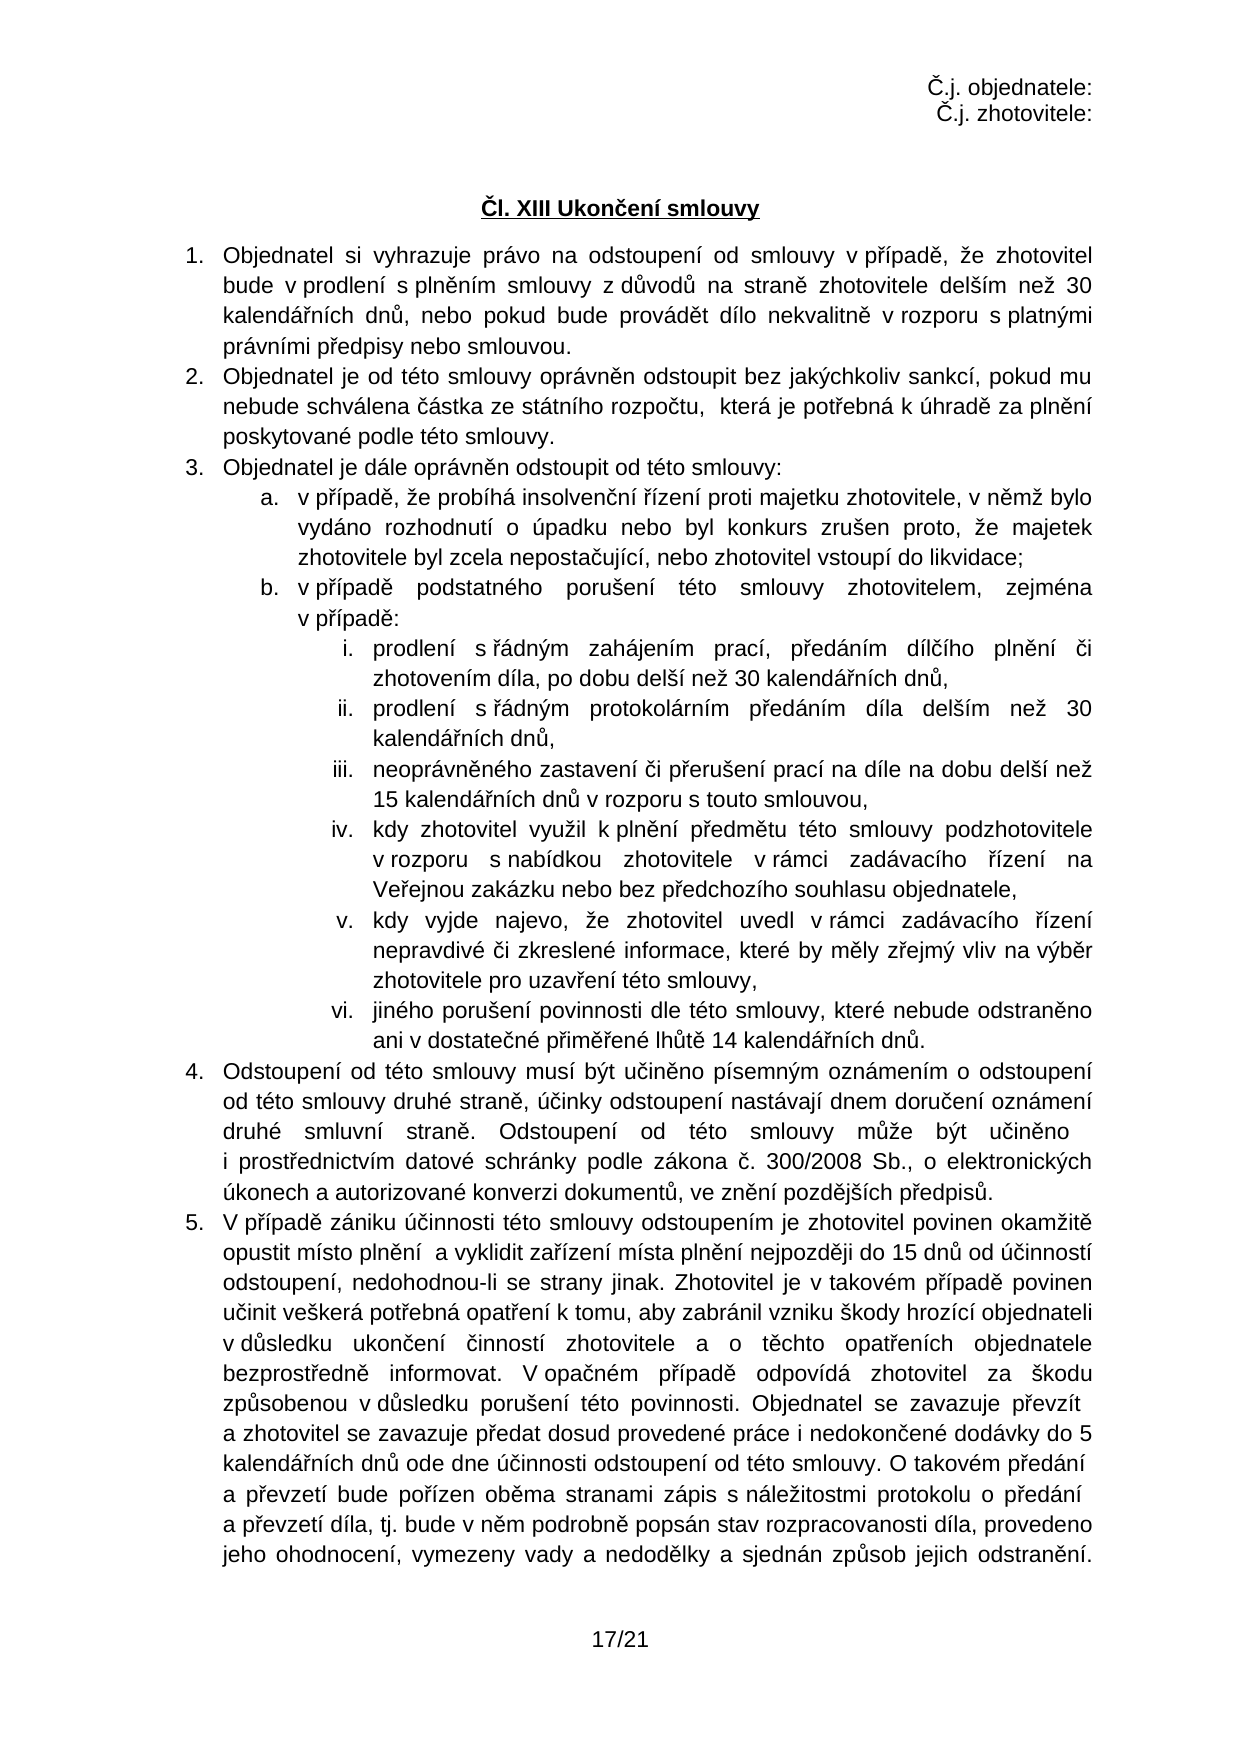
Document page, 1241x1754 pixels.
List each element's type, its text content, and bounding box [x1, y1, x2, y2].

list v případě podstatného porušení této smlouvy zhotovitelem, zejména v případě: [260, 574, 1093, 631]
list prodlení s řádným zahájením prací, předáním dílčího plnění či zhotovením díla, po dobu delší než 30 kalendářních dnů, [354, 635, 1093, 691]
list kdy vyjde najevo, že zhotovitel uvedl v rámci zadávacího řízení nepravdivé či zkreslené informace, které by měly zřejmý vliv na výběr zhotovitele pro uzavření této smlouvy, [354, 907, 1093, 993]
list Objednatel je od této smlouvy oprávněn odstoupit bez jakýchkoliv sankcí, pokud mu nebude schválena částka ze státního rozpočtu, která je potřebná k úhradě za plnění poskytované podle této smlouvy. [185, 363, 1093, 449]
text Čl. XIII Ukončení smlouvy [148, 195, 1093, 221]
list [185, 1209, 1093, 1567]
list prodlení s řádným protokolárním předáním díla delším než 30 kalendářních dnů, [354, 695, 1093, 752]
list jiného porušení povinnosti dle této smlouvy, které nebude odstraněno ani v dostatečné přiměřené lhůtě 14 kalendářních dnů. [354, 997, 1093, 1054]
list v případě, že probíhá insolvenční řízení proti majetku zhotovitele, v němž bylo vydáno rozhodnutí o úpadku nebo byl konkurs zrušen proto, že majetek zhotovitele byl zcela nepostačující, nebo zhotovitel vstoupí do likvidace; [260, 484, 1093, 570]
list Objednatel si vyhrazuje právo na odstoupení od smlouvy v případě, že zhotovitel bude v prodlení s plněním smlouvy z důvodů na straně zhotovitele delším než 30 kalendářních dnů, nebo pokud bude provádět dílo nekvalitně v rozporu s platnými právními předpisy nebo smlouvou. [185, 242, 1093, 359]
list neoprávněného zastavení či přerušení prací na díle na dobu delší než 15 kalendářních dnů v rozporu s touto smlouvou, [354, 756, 1093, 812]
list kdy zhotovitel využil k plnění předmětu této smlouvy podzhotovitele v rozporu s nabídkou zhotovitele v rámci zadávacího řízení na Veřejnou zakázku nebo bez předchozího souhlasu objednatele, [354, 816, 1093, 903]
list Odstoupení od této smlouvy musí být učiněno písemným oznámením o odstoupení od této smlouvy druhé straně, účinky odstoupení nastávají dnem doručení oznámení druhé smluvní straně. Odstoupení od této smlouvy může být učiněno i prostřednictvím datové schránky podle zákona č. 300/2008 Sb., o elektronických úkonech a autorizované konverzi dokumentů, ve znění pozdějších předpisů. [185, 1058, 1093, 1205]
list Objednatel je dále oprávněn odstoupit od této smlouvy: [185, 453, 1093, 480]
